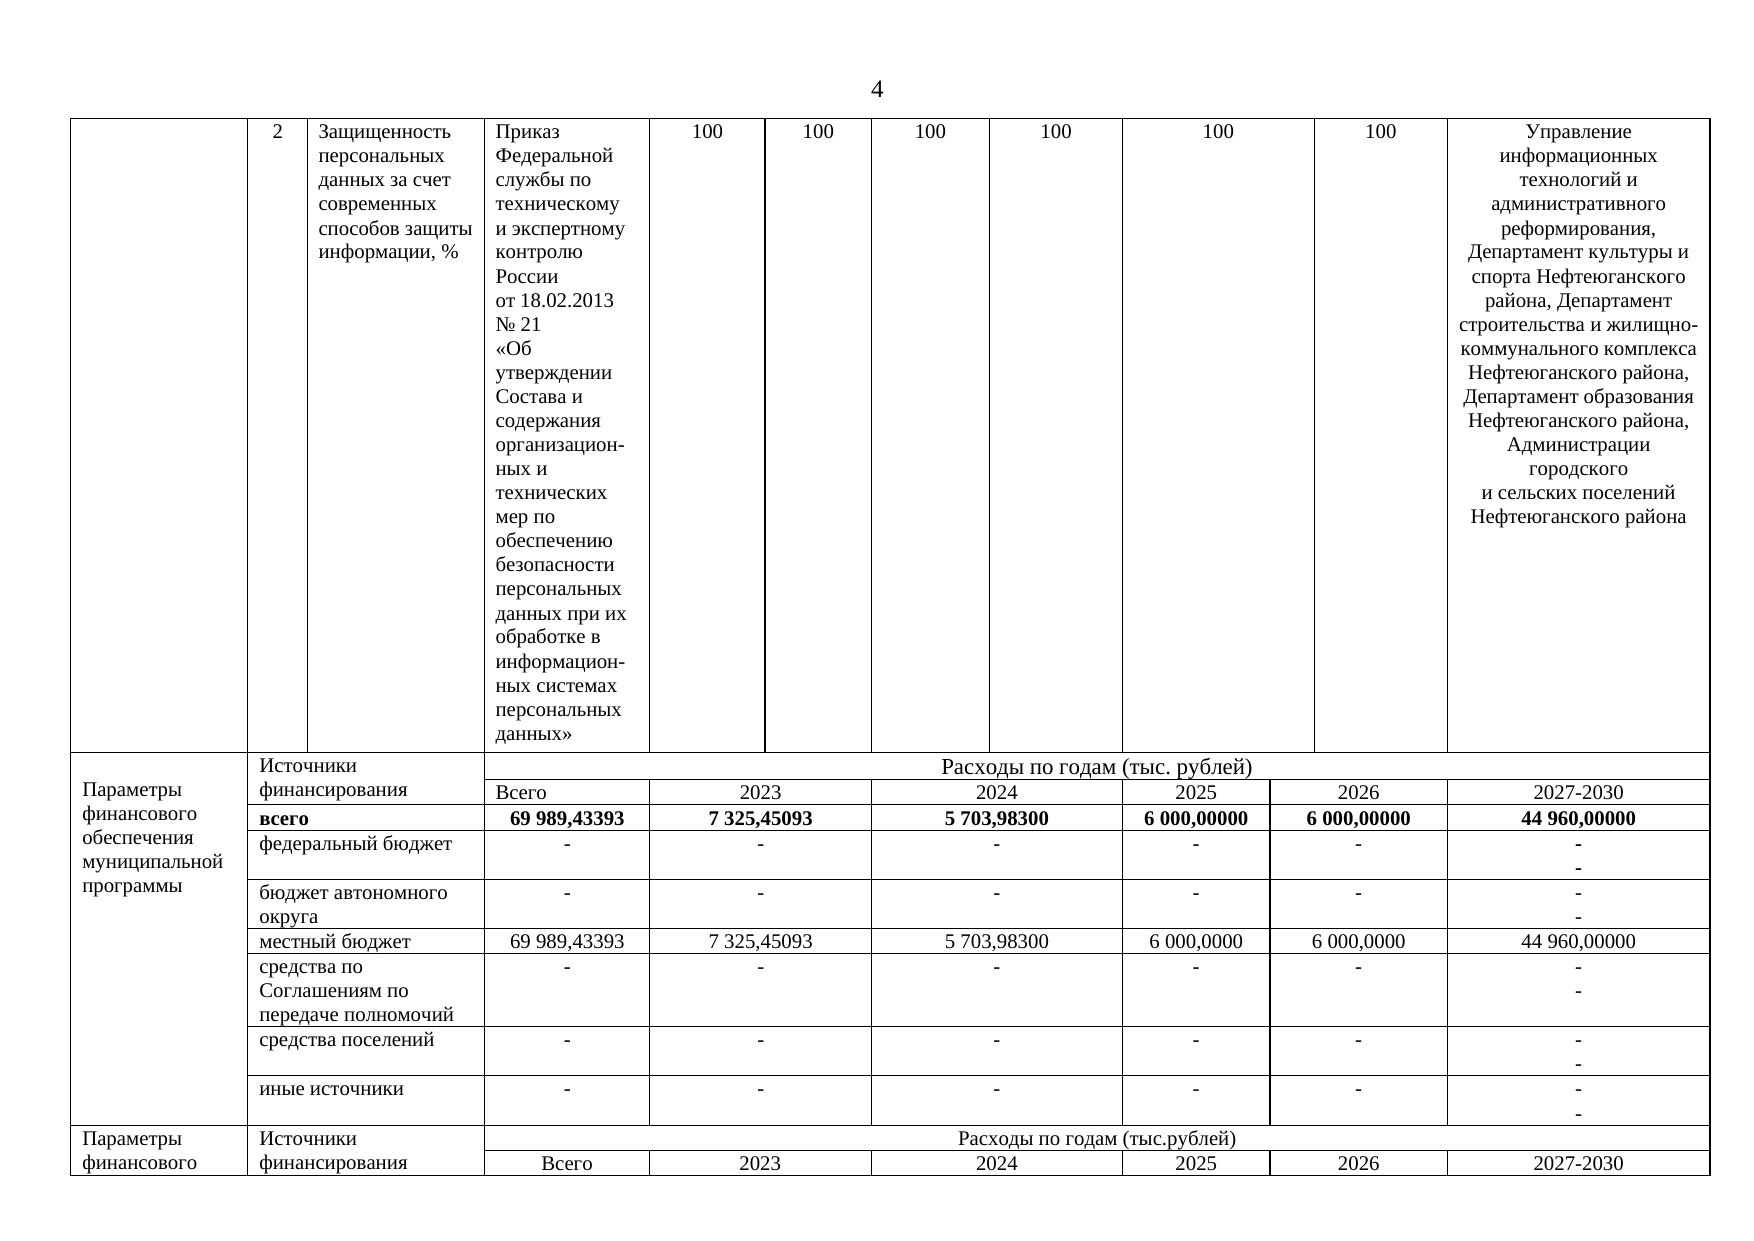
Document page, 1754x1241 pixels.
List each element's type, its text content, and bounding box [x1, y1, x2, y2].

table_cell - [872, 954, 1122, 1026]
table_cell 6 000,0000 [1123, 929, 1269, 953]
table_cell 7 325,45093 [650, 929, 871, 953]
table_cell - [485, 1027, 649, 1075]
table_cell 2024 [872, 780, 1122, 804]
table_cell [71, 119, 247, 752]
table_cell 2027-2030 [1448, 780, 1709, 804]
table_cell Расходы по годам (тыс. рублей) [485, 753, 1709, 779]
table_cell - [650, 954, 871, 1026]
table_cell - [872, 1076, 1122, 1124]
table_cell 5 703,98300 [872, 805, 1122, 829]
table_cell 2027-2030 [1448, 1151, 1709, 1175]
table_cell - [1123, 1076, 1269, 1124]
table_cell 2026 [1271, 780, 1447, 804]
table_cell местный бюджет [248, 929, 484, 953]
table_cell - [872, 831, 1122, 879]
table_cell 6 000,0000 [1271, 929, 1447, 953]
table_cell 100 [872, 119, 989, 752]
table_cell 7 325,45093 [650, 805, 871, 829]
table_cell 2025 [1123, 780, 1269, 804]
table_cell 2023 [650, 780, 871, 804]
table_cell 2 [248, 119, 307, 752]
table_cell бюджет автономного округа [248, 880, 484, 928]
table_cell 44 960,00000 [1448, 805, 1709, 829]
table_cell 44 960,00000 [1448, 929, 1709, 953]
table_cell 2024 [872, 1151, 1122, 1175]
table_cell - [650, 880, 871, 928]
table_cell - [1271, 954, 1447, 1026]
table_cell всего [248, 805, 484, 829]
table_cell - [872, 1027, 1122, 1075]
table_cell - - [1448, 880, 1709, 928]
table_cell - [872, 880, 1122, 928]
table_cell Всего [485, 1151, 649, 1175]
table_cell - - [1448, 954, 1709, 1026]
table_cell 100 [990, 119, 1122, 752]
table_cell 2025 [1123, 1151, 1269, 1175]
table_cell - [1123, 880, 1269, 928]
table_cell - [1271, 880, 1447, 928]
table_cell 100 [766, 119, 871, 752]
table_cell - [1271, 1076, 1447, 1124]
table_cell Параметры финансового обеспечения муниципальной программы [71, 1126, 247, 1175]
table_cell 100 [650, 119, 764, 752]
table_cell 5 703,98300 [872, 929, 1122, 953]
table_cell Расходы по годам (тыс.рублей) [485, 1126, 1709, 1149]
table_cell - - [1448, 1027, 1709, 1075]
table_cell - [650, 831, 871, 879]
table_cell 6 000,00000 [1271, 805, 1447, 829]
table_cell Защищенность персональных данных за счет современных способов защиты информации, % [308, 119, 484, 752]
table_cell федеральный бюджет [248, 831, 484, 879]
table_cell - [485, 880, 649, 928]
table_cell - - [1448, 1076, 1709, 1124]
table_cell 69 989,43393 [485, 805, 649, 829]
table_cell - [1271, 831, 1447, 879]
table_cell 6 000,00000 [1123, 805, 1269, 829]
table_cell Источники финансирования [248, 753, 484, 804]
table_cell - [650, 1027, 871, 1075]
table_cell иные источники [248, 1076, 484, 1124]
table_cell - [485, 831, 649, 879]
table_cell - [485, 954, 649, 1026]
table_cell - - [1448, 831, 1709, 879]
table_cell 100 [1123, 119, 1314, 752]
table_cell Приказ Федеральной службы по техническому и экспертному контролю России от 18.02.2013 № 21 «Об утверждении Состава и содержания организацион-ных и технических мер по обеспечению безопасности персональных данных при их обработке в информацион-ных системах персональных данных» [485, 119, 649, 752]
table_cell - [1123, 954, 1269, 1026]
table_cell - [1271, 1027, 1447, 1075]
table_cell 2026 [1271, 1151, 1447, 1175]
table_cell - [1123, 831, 1269, 879]
table_cell - [1123, 1027, 1269, 1075]
table_cell средства по Соглашениям по передаче полномочий [248, 954, 484, 1026]
table_cell - [650, 1076, 871, 1124]
table_cell Всего [485, 780, 649, 804]
table_cell Источники финансирования [248, 1126, 484, 1175]
table_cell средства поселений [248, 1027, 484, 1075]
table_cell Управление информационных технологий и административного реформирования, Департамент культуры и спорта Нефтеюганского района, Департамент строительства и жилищно-коммунального комплекса Нефтеюганского района, Департамент образования Нефтеюганского района, Администрации городского и сельских поселений Нефтеюганского района [1448, 119, 1709, 752]
table_cell 100 [1315, 119, 1447, 752]
table_cell 2023 [650, 1151, 871, 1175]
table_cell 69 989,43393 [485, 929, 649, 953]
table_cell Параметры финансового обеспечения муниципальной программы [71, 753, 247, 1124]
table_cell - [485, 1076, 649, 1124]
